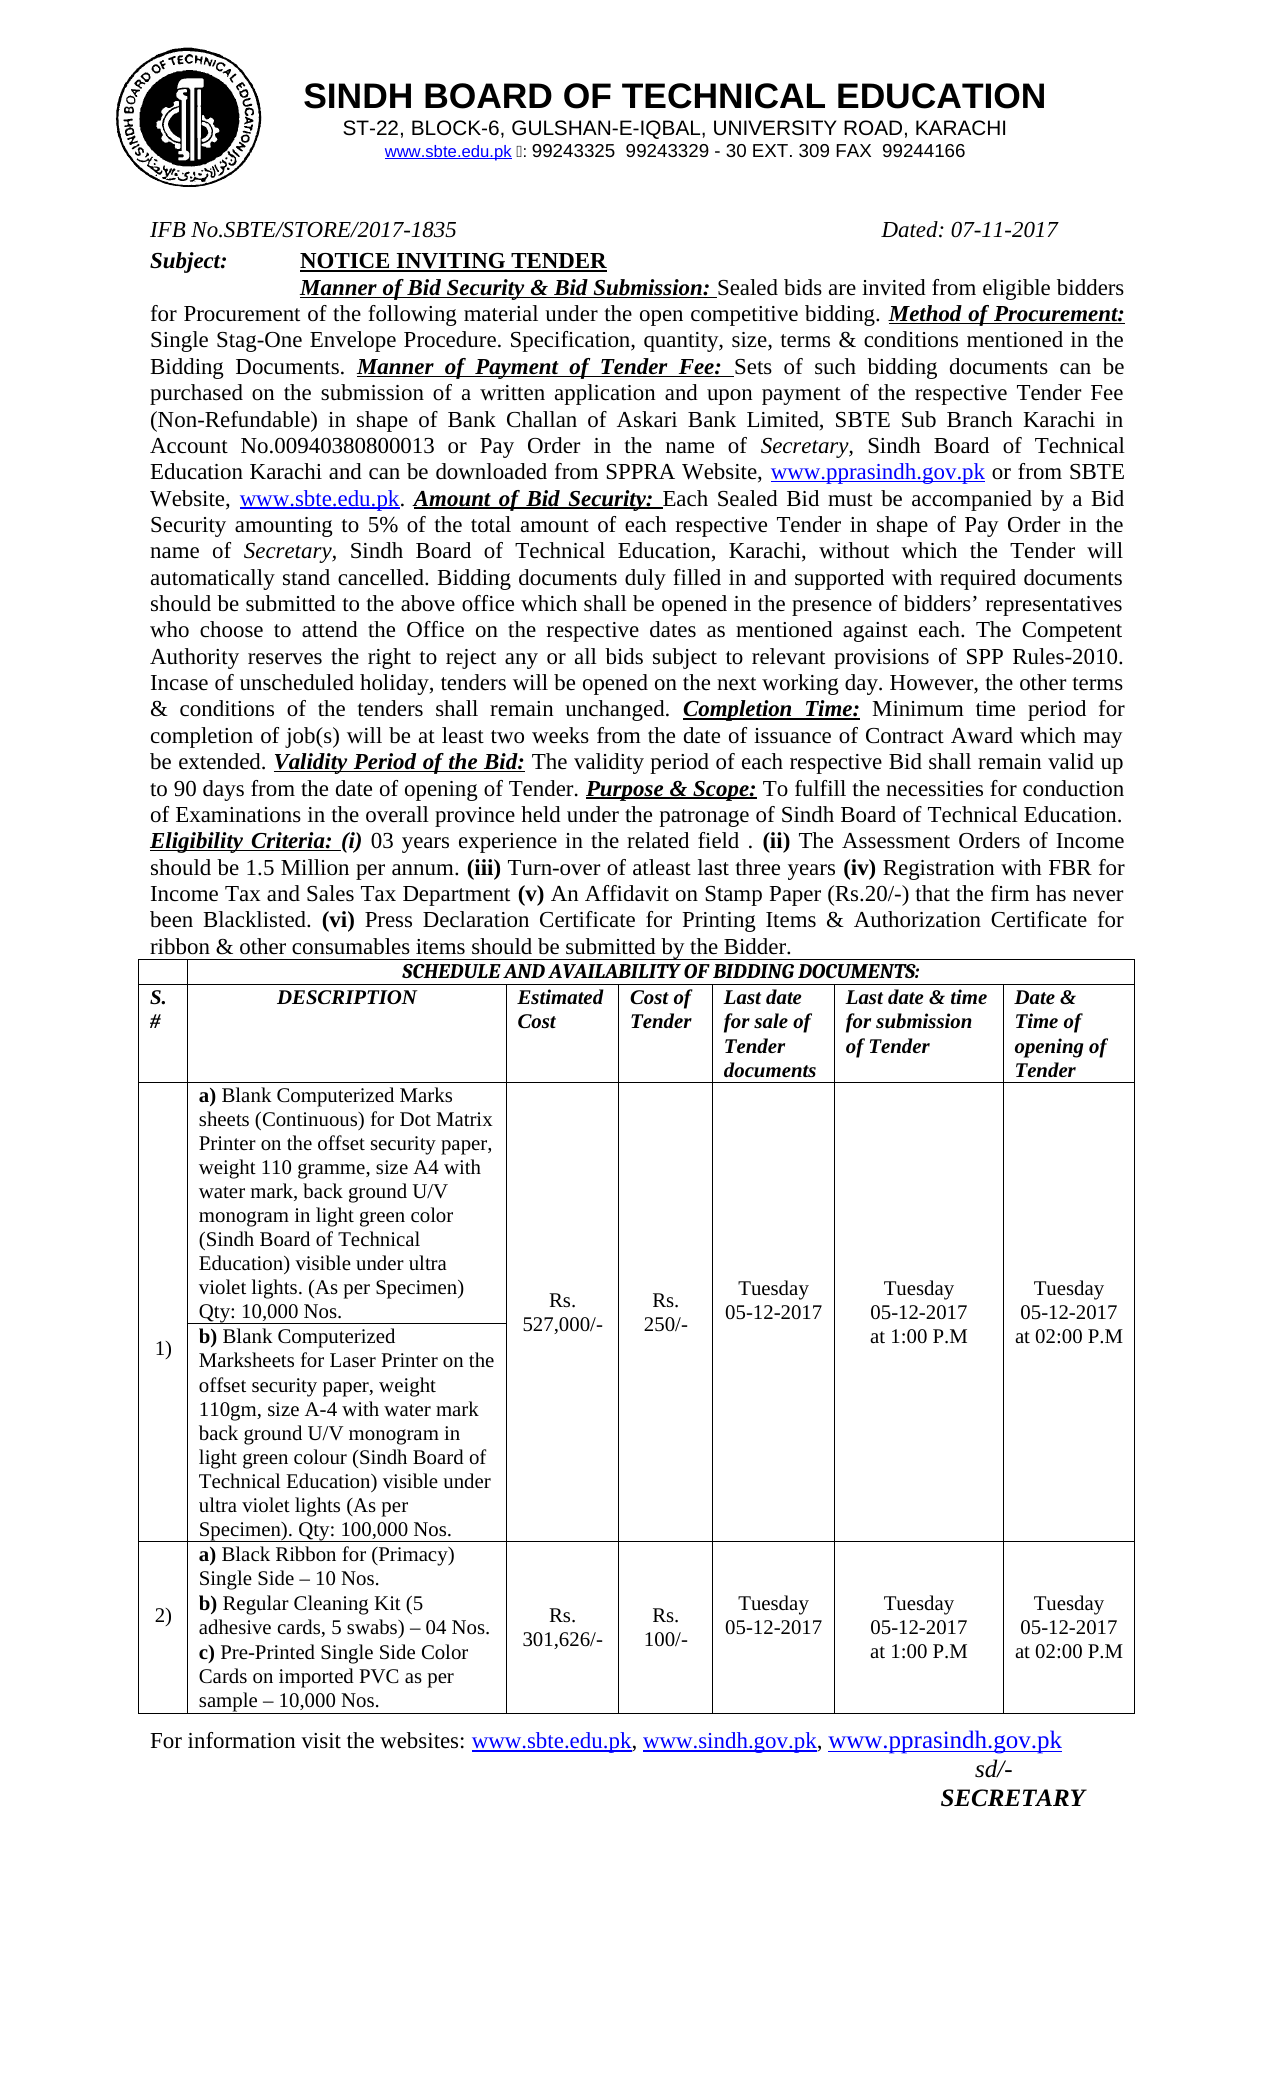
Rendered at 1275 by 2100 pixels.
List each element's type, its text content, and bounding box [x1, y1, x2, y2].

table_cell 1) [139, 1083, 187, 1541]
table_cell a) Black Ribbon for (Primacy) Single Side – 10 Nos. [188, 1542, 506, 1590]
table_cell a) Blank Computerized Marks sheets (Continuous) for Dot Matrix Printer on the offset security paper, weight 110 gramme, size A4 with water mark, back ground U/V monogram in light green color (Sindh Board of Technical Education) visible under ultra violet lights. (As per Specimen) Qty: 10,000 Nos. [188, 1083, 506, 1323]
table_cell b) Regular Cleaning Kit (5 adhesive cards, 5 swabs) – 04 Nos. [188, 1590, 506, 1639]
table_cell Tuesday 05-12-2017 at 02:00 P.M [1004, 1542, 1134, 1712]
table_cell Cost of Tender [619, 985, 712, 1082]
table_cell Tuesday 05-12-2017 at 02:00 P.M [1004, 1083, 1134, 1541]
table_cell c) Pre-Printed Single Side Color Cards on imported PVC as per sample – 10,000 Nos. [188, 1639, 506, 1712]
table_cell Date & Time of opening of Tender [1004, 985, 1134, 1082]
table_cell S.# [139, 985, 187, 1082]
table_cell Rs. 527,000/- [507, 1083, 618, 1541]
text Manner of Bid Security & Bid Submission: Sealed bids are invited from eligible bidders for Procurement of the following material under the open competitive bidding. Method of Procurement: Single Stag-One Envelope Procedure. Specification, quantity, size, terms & conditions mentioned in the Bidding Documents. Manner of Payment of Tender Fee: Sets of such bidding documents can be purchased on the submission of a written application and upon payment of the respective Tender Fee (Non-Refundable) in shape of Bank Challan of Askari Bank Limited, SBTE Sub Branch Karachi in Account No.00940380800013 or Pay Order in the name of Secretary, Sindh Board of Technical Education Karachi and can be downloaded from SPPRA Website, www.pprasindh.gov.pk or from SBTE Website, www.sbte.edu.pk. Amount of Bid Security: Each Sealed Bid must be accompanied by a Bid Security amounting to 5% of the total amount of each respective Tender in shape of Pay Order in the name of Secretary, Sindh Board of Technical Education, Karachi, without which the Tender will automatically stand cancelled. Bidding documents duly filled in and supported with required documents should be submitted to the above office which shall be opened in the presence of bidders’ representatives who choose to attend the Office on the respective dates as mentioned against each. The Competent Authority reserves the right to reject any or all bids subject to relevant provisions of SPP Rules-2010. Incase of unscheduled holiday, tenders will be opened on the next working day. However, the other terms & conditions of the tenders shall remain unchanged. Completion Time: Minimum time period for completion of job(s) will be at least two weeks from the date of issuance of Contract Award which may be extended. Validity Period of the Bid: The validity period of each respective Bid shall remain valid up to 90 days from the date of opening of Tender. Purpose & Scope: To fulfill the necessities for conduction of Examinations in the overall province held under the patronage of Sindh Board of Technical Education. Eligibility Criteria: (i) 03 years experience in the related field . (ii) The Assessment Orders of Income should be 1.5 Million per annum. (iii) Turn-over of atleast last three years (iv) Registration with FBR for Income Tax and Sales Tax Department (v) An Affidavit on Stamp Paper (Rs.20/-) that the firm has never been Blacklisted. (vi) Press Declaration Certificate for Printing Items & Authorization Certificate for ribbon & other consumables items should be submitted by the Bidder. [150, 274, 1125, 959]
table_cell Tuesday 05-12-2017 [713, 1542, 834, 1712]
table_cell 2) [139, 1542, 187, 1712]
table_cell Tuesday 05-12-2017 at 1:00 P.M [835, 1083, 1003, 1541]
table_cell DESCRIPTION [188, 985, 506, 1082]
table_cell Rs. 100/- [619, 1542, 712, 1712]
text IFB No.SBTE/STORE/2017-1835 Dated: 07-11-2017 [150, 216, 1125, 243]
text Subject: NOTICE INVITING TENDER [150, 247, 1125, 274]
table_cell Last date & time for submission of Tender [835, 985, 1003, 1082]
table_cell Rs. 250/- [619, 1083, 712, 1541]
text For information visit the websites: www.sbte.edu.pk, www.sindh.gov.pk, www.pprasindh.gov.pk [150, 1726, 1125, 1754]
text SECRETARY [825, 1783, 1125, 1812]
table_cell Last date for sale of Tender documents [713, 985, 834, 1082]
table_cell Tuesday 05-12-2017 [713, 1083, 834, 1541]
table_cell Tuesday 05-12-2017 at 1:00 P.M [835, 1542, 1003, 1712]
table_cell Rs. 301,626/- [507, 1542, 618, 1712]
table_cell b) Blank Computerized Marksheets for Laser Printer on the offset security paper, weight 110gm, size A-4 with water mark back ground U/V monogram in light green colour (Sindh Board of Technical Education) visible under ultra violet lights (As per Specimen). Qty: 100,000 Nos. [188, 1324, 506, 1541]
table_header SCHEDULE AND AVAILABILITY OF BIDDING DOCUMENTS: [188, 960, 1134, 984]
table_cell Estimated Cost [507, 985, 618, 1082]
table_header [139, 960, 187, 984]
text sd/- [975, 1754, 1125, 1783]
